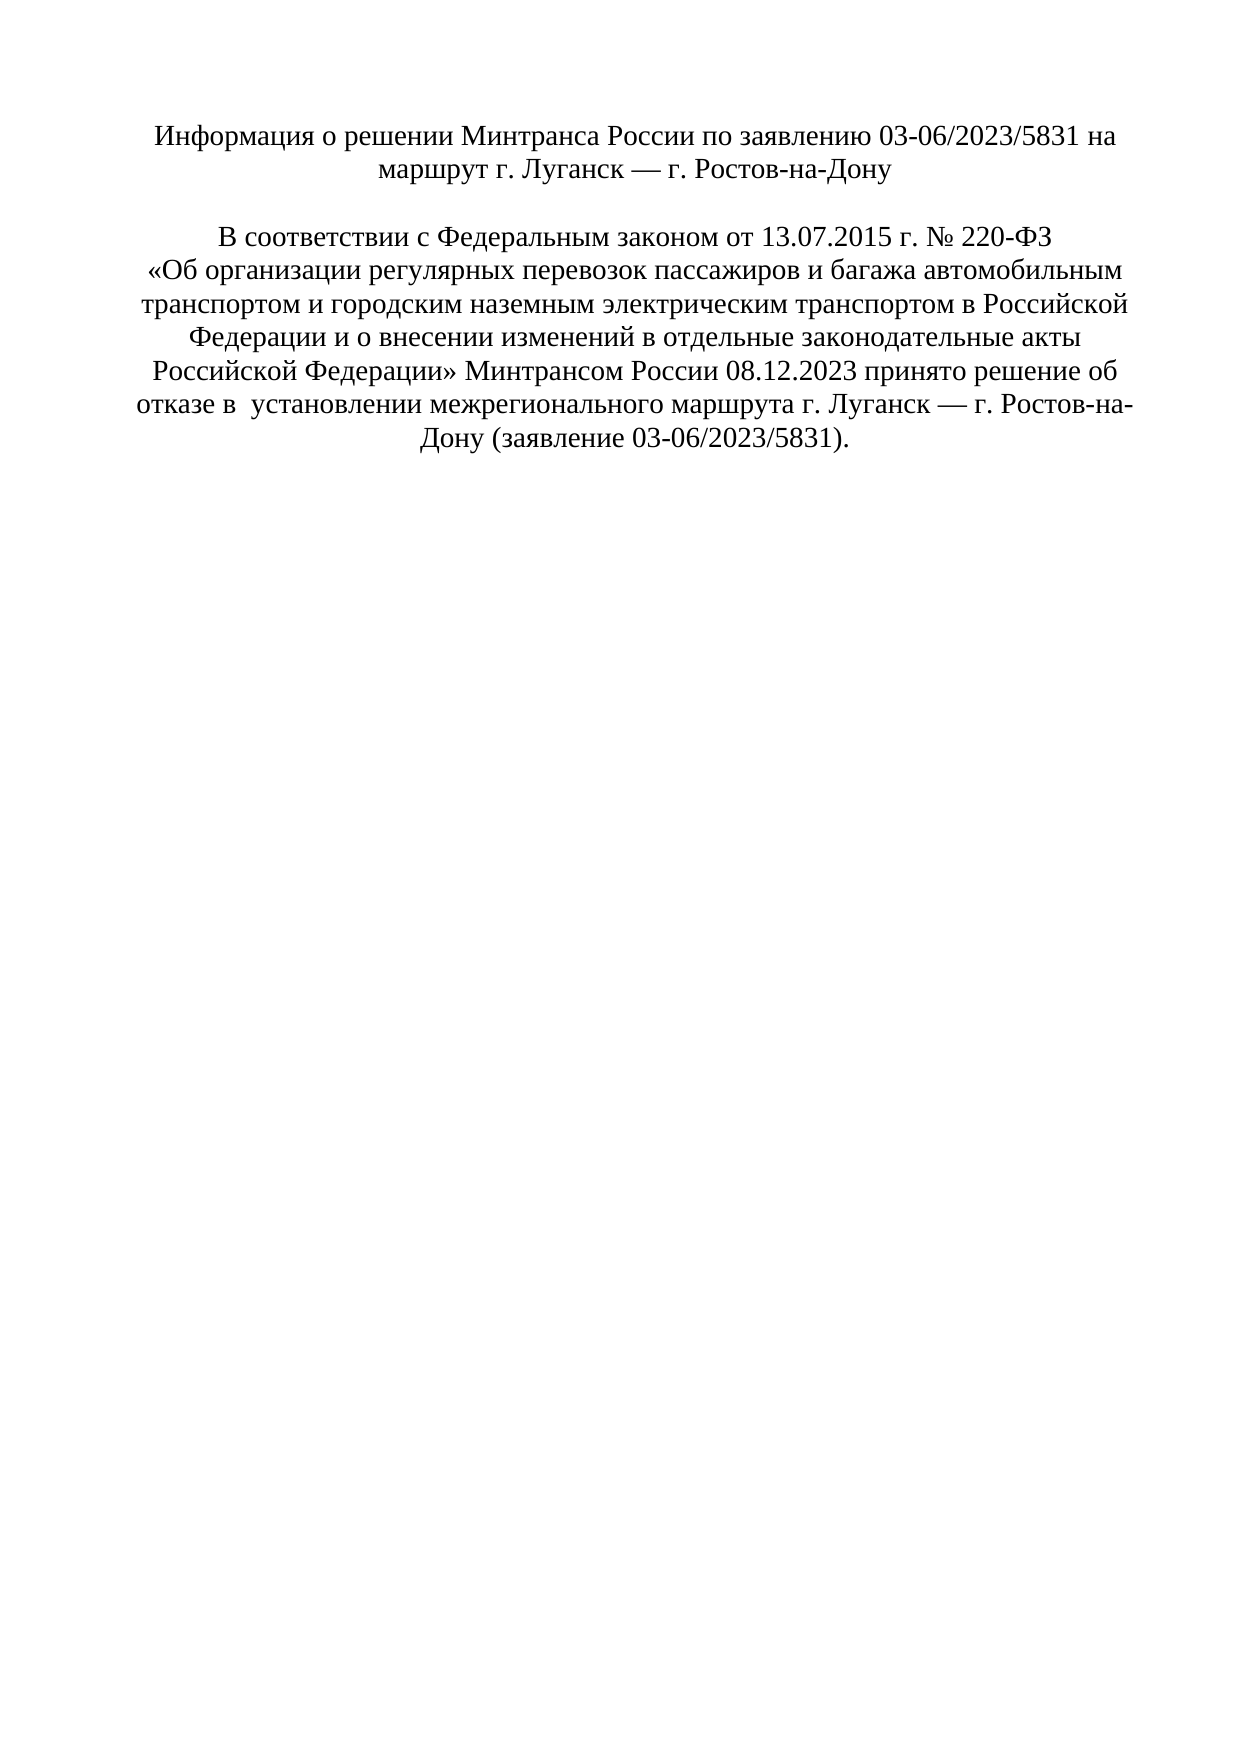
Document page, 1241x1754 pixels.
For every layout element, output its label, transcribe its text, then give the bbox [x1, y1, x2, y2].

text Информация о решении Минтранса России по заявлению 03-06/2023/5831 на маршрут г. Луганск — г. Ростов-на-Дону [118, 118, 1152, 185]
text В соответствии с Федеральным законом от 13.07.2015 г. № 220-ФЗ «Об организации регулярных перевозок пассажиров и багажа автомобильным транспортом и городским наземным электрическим транспортом в Российской Федерации и о внесении изменений в отдельные законодательные акты Российской Федерации» Минтрансом России 08.12.2023 принято решение об отказе в установлении межрегионального маршрута г. Луганск — г. Ростов-на-Дону (заявление 03-06/2023/5831). [118, 219, 1152, 453]
